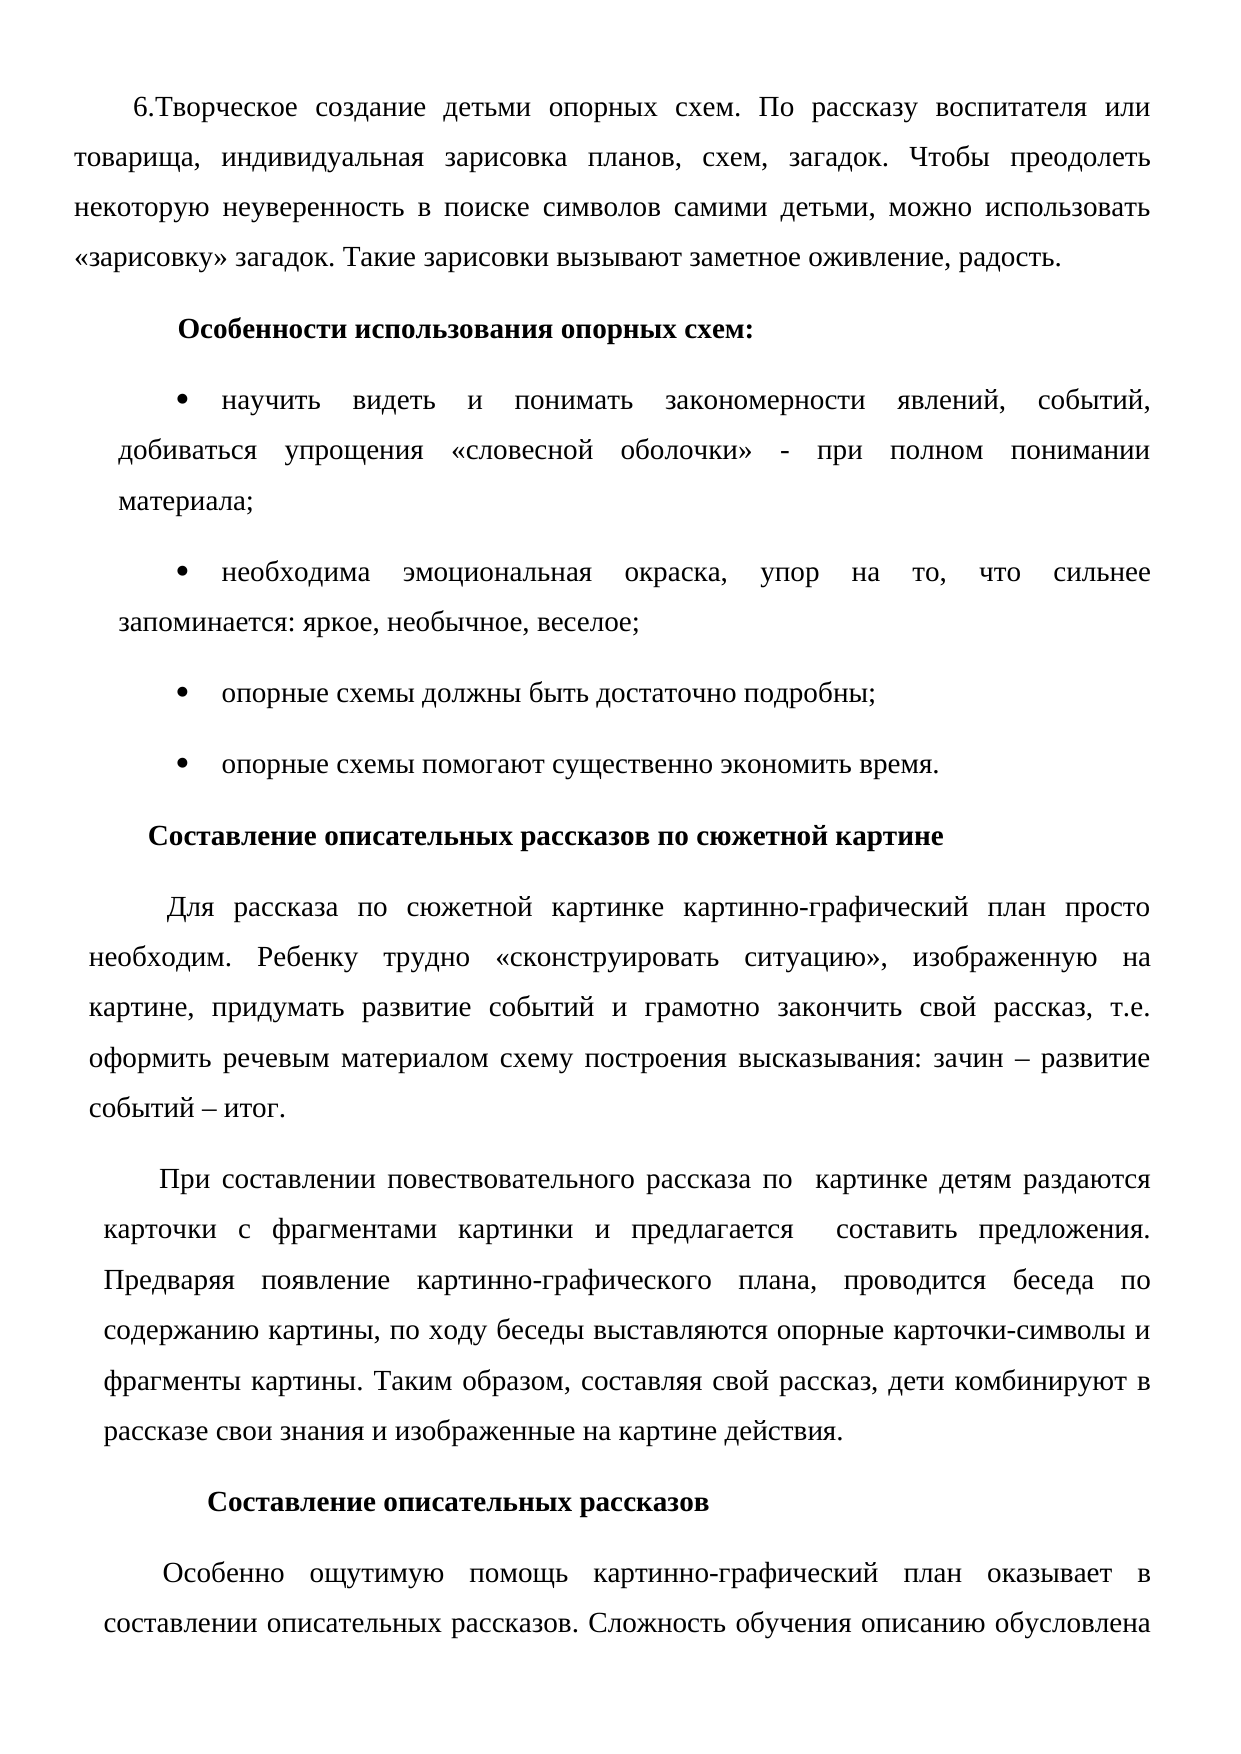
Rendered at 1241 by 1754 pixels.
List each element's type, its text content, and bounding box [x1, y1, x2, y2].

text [103, 1555, 1152, 1639]
text Особенности использования опорных схем: [118, 311, 1152, 344]
list научить видеть и понимать закономерности явлений, событий, добиваться упрощения «словесной оболочки» - при полном понимании материала; [118, 382, 1152, 516]
text 6.Творческое создание детьми опорных схем. По рассказу воспитателя или товарища, индивидуальная зарисовка планов, схем, загадок. Чтобы преодолеть некоторую неуверенность в поиске символов самими детьми, можно использовать «зарисовку» загадок. Такие зарисовки вызывают заметное оживление, радость. [74, 89, 1152, 273]
list необходима эмоциональная окраска, упор на то, что сильнее запоминается: яркое, необычное, веселое; [118, 554, 1152, 638]
text Для рассказа по сюжетной картинке картинно-графический план просто необходим. Ребенку трудно «сконструировать ситуацию», изображенную на картине, придумать развитие событий и грамотно закончить свой рассказ, т.е. оформить речевым материалом схему построения высказывания: зачин – развитие событий – итог. [89, 889, 1152, 1124]
text Составление описательных рассказов по сюжетной картине [89, 818, 1152, 851]
list опорные схемы должны быть достаточно подробны; [118, 675, 1152, 709]
list опорные схемы помогают существенно экономить время. [118, 747, 1152, 780]
text При составлении повествовательного рассказа по картинке детям раздаются карточки с фрагментами картинки и предлагается составить предложения. Предваряя появление картинно-графического плана, проводится беседа по содержанию картины, по ходу беседы выставляются опорные карточки-символы и фрагменты картины. Таким образом, составляя свой рассказ, дети комбинируют в рассказе свои знания и изображенные на картине действия. [103, 1161, 1152, 1446]
text Составление описательных рассказов [148, 1484, 1152, 1518]
